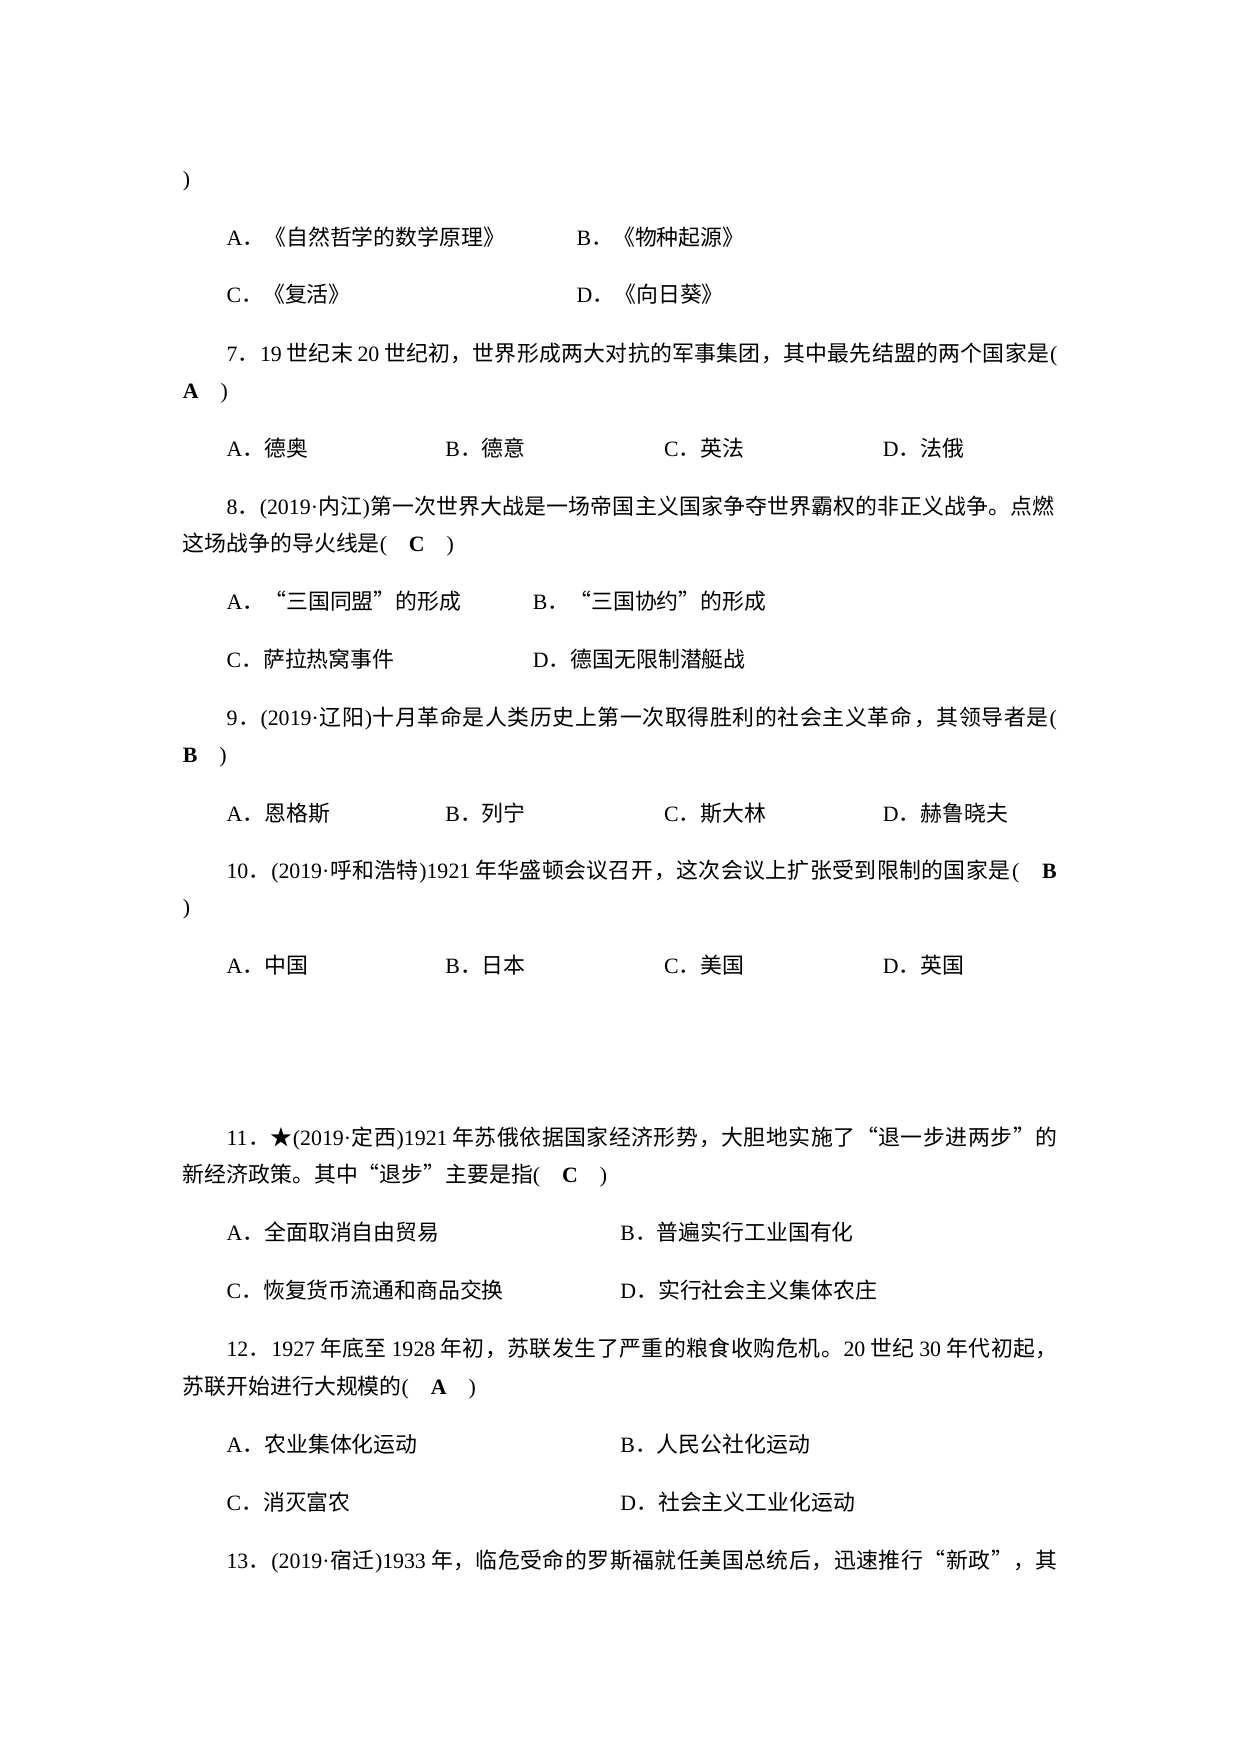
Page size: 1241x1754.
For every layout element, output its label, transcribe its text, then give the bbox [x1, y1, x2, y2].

text C．萨拉热窝事件 D．德国无限制潜艇战 [183, 642, 1058, 674]
text 11．★(2019·定西)1921年苏俄依据国家经济形势，大胆地实施了“退一步进两步”的新经济政策。其中“退步”主要是指( C ) [183, 1120, 1058, 1189]
text 12．1927年底至1928年初，苏联发生了严重的粮食收购危机。20世纪30年代初起，苏联开始进行大规模的( A ) [183, 1331, 1058, 1401]
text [183, 1542, 1058, 1575]
text C．恢复货币流通和商品交换 D．实行社会主义集体农庄 [183, 1273, 1058, 1306]
text A．恩格斯 B．列宁 C．斯大林 D．赫鲁晓夫 [183, 795, 1058, 828]
text A．德奥 B．德意 C．英法 D．法俄 [183, 430, 1058, 463]
text 7．19世纪末20世纪初，世界形成两大对抗的军事集团，其中最先结盟的两个国家是( A ) [183, 335, 1058, 405]
text A．中国 B．日本 C．美国 D．英国 [183, 947, 1058, 980]
text A．《自然哲学的数学原理》 B．《物种起源》 [183, 219, 1058, 252]
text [183, 162, 1058, 194]
text C．消灭富农 D．社会主义工业化运动 [183, 1484, 1058, 1517]
text A．“三国同盟”的形成 B．“三国协约”的形成 [183, 584, 1058, 616]
text A．全面取消自由贸易 B．普遍实行工业国有化 [183, 1215, 1058, 1247]
text 10．(2019·呼和浩特)1921年华盛顿会议召开，这次会议上扩张受到限制的国家是( B ) [183, 853, 1058, 923]
text 8．(2019·内江)第一次世界大战是一场帝国主义国家争夺世界霸权的非正义战争。点燃这场战争的导火线是( C ) [183, 488, 1058, 558]
text A．农业集体化运动 B．人民公社化运动 [183, 1426, 1058, 1459]
text 9．(2019·辽阳)十月革命是人类历史上第一次取得胜利的社会主义革命，其领导者是( B ) [183, 700, 1058, 769]
text C．《复活》 D．《向日葵》 [183, 277, 1058, 309]
